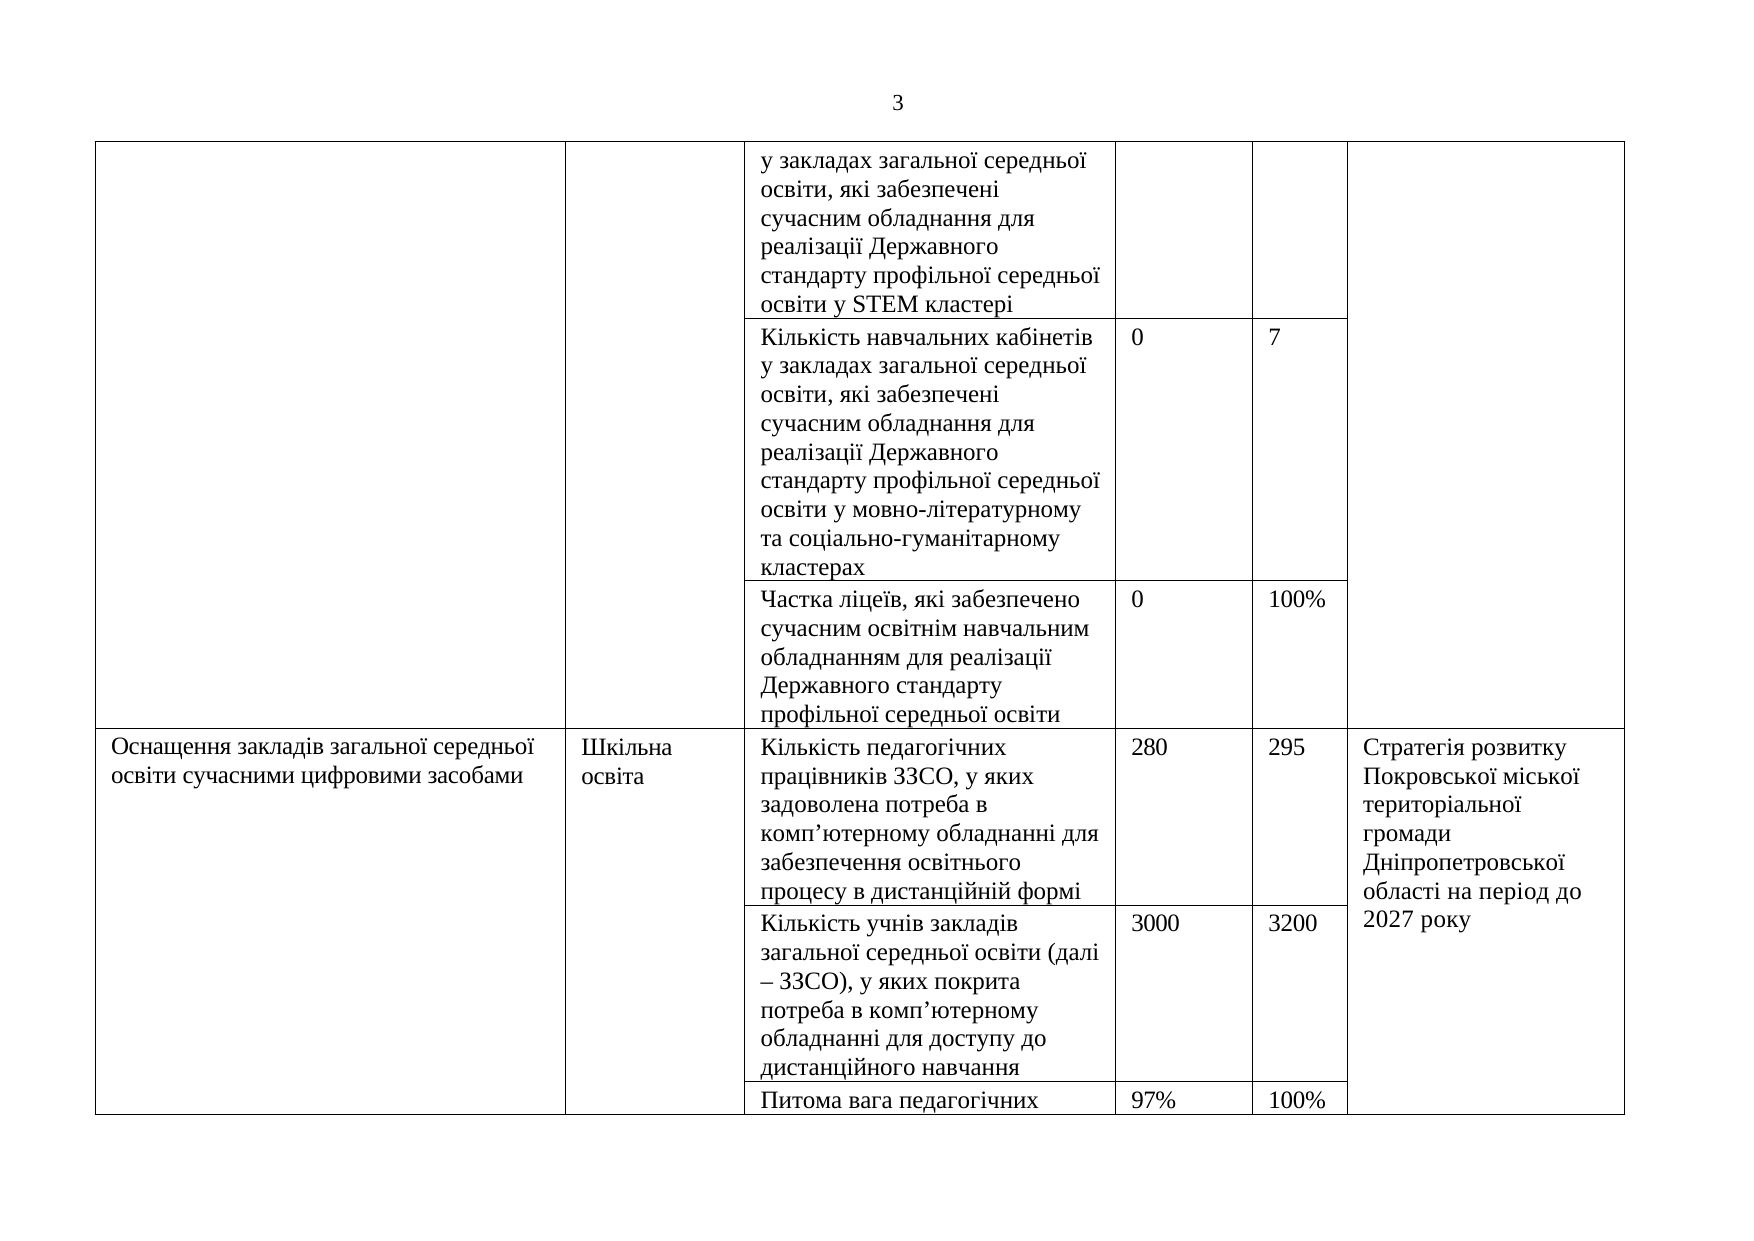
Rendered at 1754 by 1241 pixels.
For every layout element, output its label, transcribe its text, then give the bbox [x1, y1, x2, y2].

table_cell 4 [1253, 142, 1347, 318]
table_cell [1348, 729, 1624, 1114]
table_cell 0 [1116, 581, 1252, 728]
table_cell 0 [1116, 142, 1252, 318]
table_cell 295 [1253, 729, 1347, 904]
table_cell 0 [1116, 319, 1252, 580]
table_cell Кількість учнів закладів загальної середньої освіти (далі – ЗЗСО), у яких покрита потреба в комп’ютерному обладнанні для доступу до дистанційного навчання [745, 906, 1115, 1081]
table_cell Оснащення закладів загальної середньої освіти сучасними цифровими засобами [96, 729, 565, 1114]
table_cell 97% [1116, 1082, 1252, 1114]
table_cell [745, 1082, 1115, 1114]
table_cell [745, 142, 1115, 318]
table_cell Кількість навчальних кабінетів у закладах загальної середньої освіти, які забезпечені сучасним обладнання для реалізації Державного стандарту профільної середньої освіти у мовно-літературному та соціально-гуманітарному кластерах [745, 319, 1115, 580]
table_cell 7 [1253, 319, 1347, 580]
table_cell Шкільна освіта [566, 729, 744, 1114]
table_cell 280 [1116, 729, 1252, 904]
table_cell Кількість педагогічних працівників ЗЗСО, у яких задоволена потреба в комп’ютерному обладнанні для забезпечення освітнього процесу в дистанційній формі [745, 729, 1115, 904]
table_cell 3000 [1116, 906, 1252, 1081]
table_cell 100% [1253, 1082, 1347, 1114]
table_cell Частка ліцеїв, які забезпечено сучасним освітнім навчальним обладнанням для реалізації Державного стандарту профільної середньої освіти [745, 581, 1115, 728]
table_cell 100% [1253, 581, 1347, 728]
table_cell 3200 [1253, 906, 1347, 1081]
